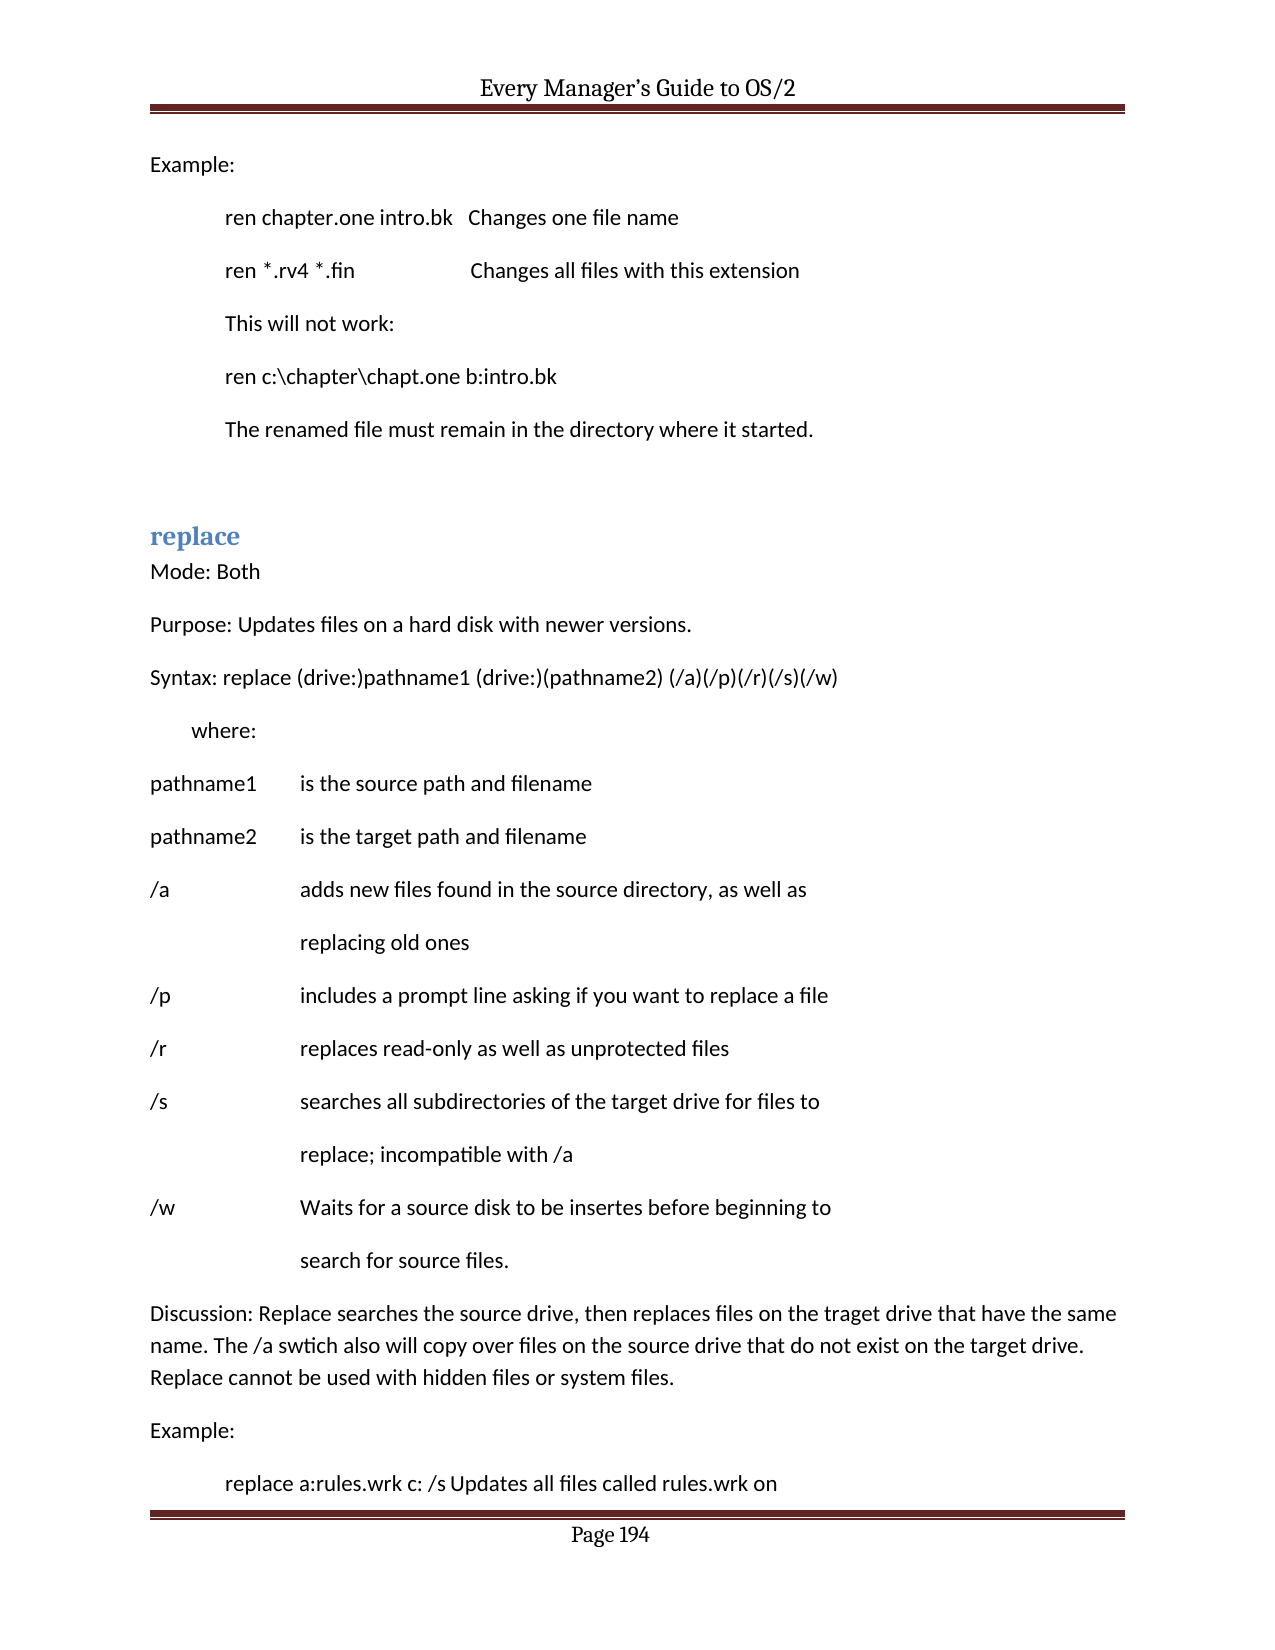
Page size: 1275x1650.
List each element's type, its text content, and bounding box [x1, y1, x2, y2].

subtitle replace [150, 521, 1125, 552]
text Mode: Both [150, 557, 1125, 585]
text pathname1 is the source path and filename [150, 769, 1125, 797]
text /p includes a prompt line asking if you want to replace a file [150, 981, 1125, 1009]
text Syntax: replace (drive:)pathname1 (drive:)(pathname2) (/a)(/p)(/r)(/s)(/w) [150, 663, 1125, 691]
text /a adds new files found in the source directory, as well as [150, 875, 1125, 903]
text /r replaces read-only as well as unprotected files [150, 1034, 1125, 1062]
text pathname2 is the target path and filename [150, 822, 1125, 850]
text /w Waits for a source disk to be insertes before beginning to [150, 1193, 1125, 1221]
text Example: [150, 1417, 1125, 1444]
text replacing old ones [150, 928, 1125, 956]
text ren c:\chapter\chapt.one b:intro.bk [150, 362, 1125, 390]
text where: [150, 716, 1125, 744]
text Purpose: Updates files on a hard disk with newer versions. [150, 610, 1125, 638]
text ren *.rv4 *.fin Changes all files with this extension [150, 256, 1125, 284]
text search for source files. [150, 1246, 1125, 1274]
text ren chapter.one intro.bk Changes one file name [150, 203, 1125, 231]
text /s searches all subdirectories of the target drive for files to [150, 1087, 1125, 1115]
text The renamed file must remain in the directory where it started. [150, 415, 1125, 443]
text Example: [150, 150, 1125, 178]
text replace; incompatible with /a [150, 1140, 1125, 1168]
text replace a:rules.wrk c: /s Updates all files called rules.wrk on [150, 1469, 1125, 1498]
text Discussion: Replace searches the source drive, then replaces files on the traget drive that have the same name. The /a swtich also will copy over files on the source drive that do not exist on the target drive. Replace cannot be used with hidden files or system files. [150, 1299, 1125, 1392]
text This will not work: [150, 309, 1125, 337]
